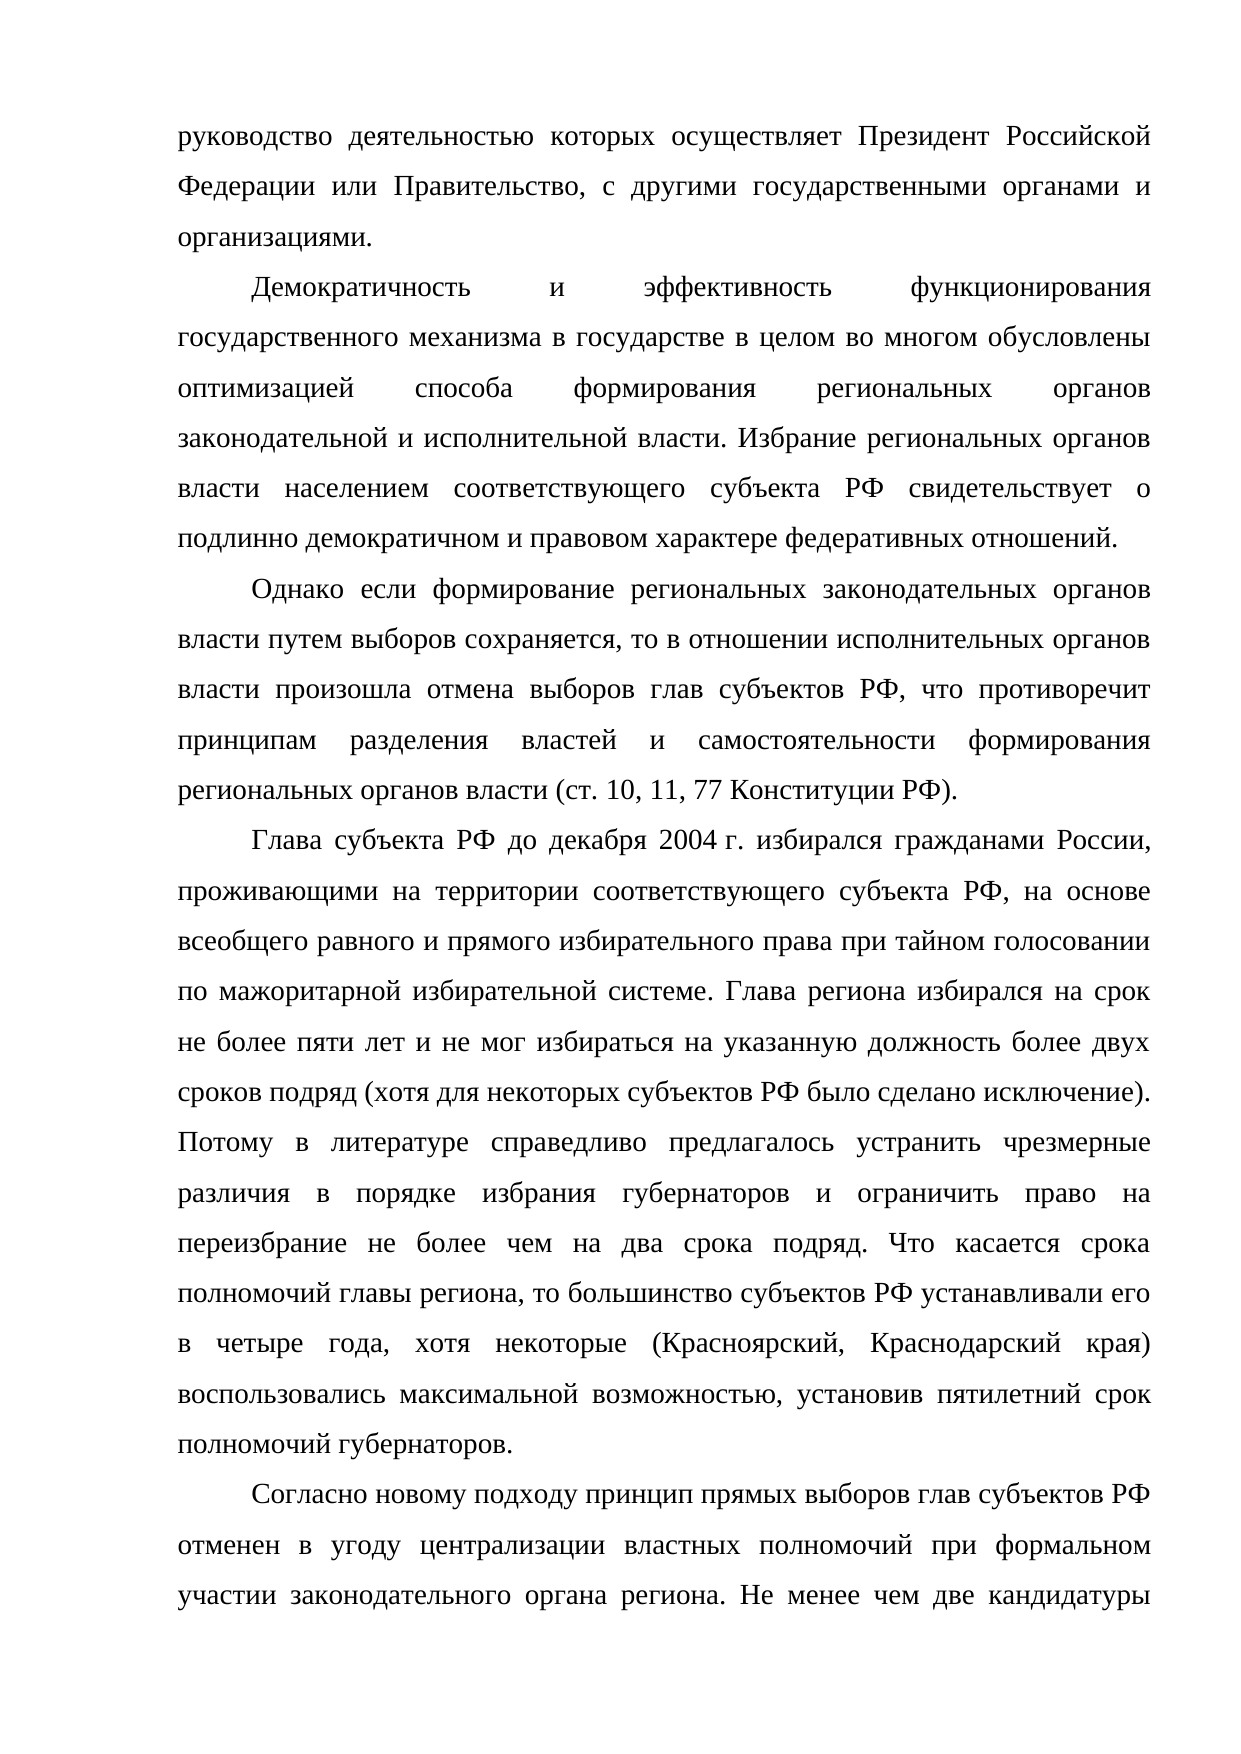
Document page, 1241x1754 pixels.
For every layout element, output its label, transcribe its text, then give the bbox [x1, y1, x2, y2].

text Демократичность и эффективность функционирования государственного механизма в государстве в целом во многом обусловлены оптимизацией способа формирования региональных органов законодательной и исполнительной власти. Избрание региональных органов власти населением соответствующего субъекта РФ свидетельствует о подлинно демократичном и правовом характере федеративных отношений. [177, 269, 1152, 554]
text Однако если формирование региональных законодательных органов власти путем выборов сохраняется, то в отношении исполнительных органов власти произошла отмена выборов глав субъектов РФ, что противоречит принципам разделения властей и самостоятельности формирования региональных органов власти (ст. 10, 11, 77 Конституции РФ). [177, 571, 1152, 806]
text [177, 118, 1152, 252]
text Глава субъекта РФ до декабря 2004 г. избирался гражданами России, проживающими на территории соответствующего субъекта РФ, на основе всеобщего равного и прямого избирательного права при тайном голосовании по мажоритарной избирательной системе. Глава региона избирался на срок не более пяти лет и не мог избираться на указанную должность более двух сроков подряд (хотя для некоторых субъектов РФ было сделано исключение). Потому в литературе справедливо предлагалось устранить чрезмерные различия в порядке избрания губернаторов и ограничить право на переизбрание не более чем на два срока подряд. Что касается срока полномочий главы региона, то большинство субъектов РФ устанавливали его в четыре года, хотя некоторые (Красноярский, Краснодарский края) воспользовались максимальной возможностью, установив пятилетний срок полномочий губернаторов. [177, 822, 1152, 1460]
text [177, 1477, 1152, 1611]
